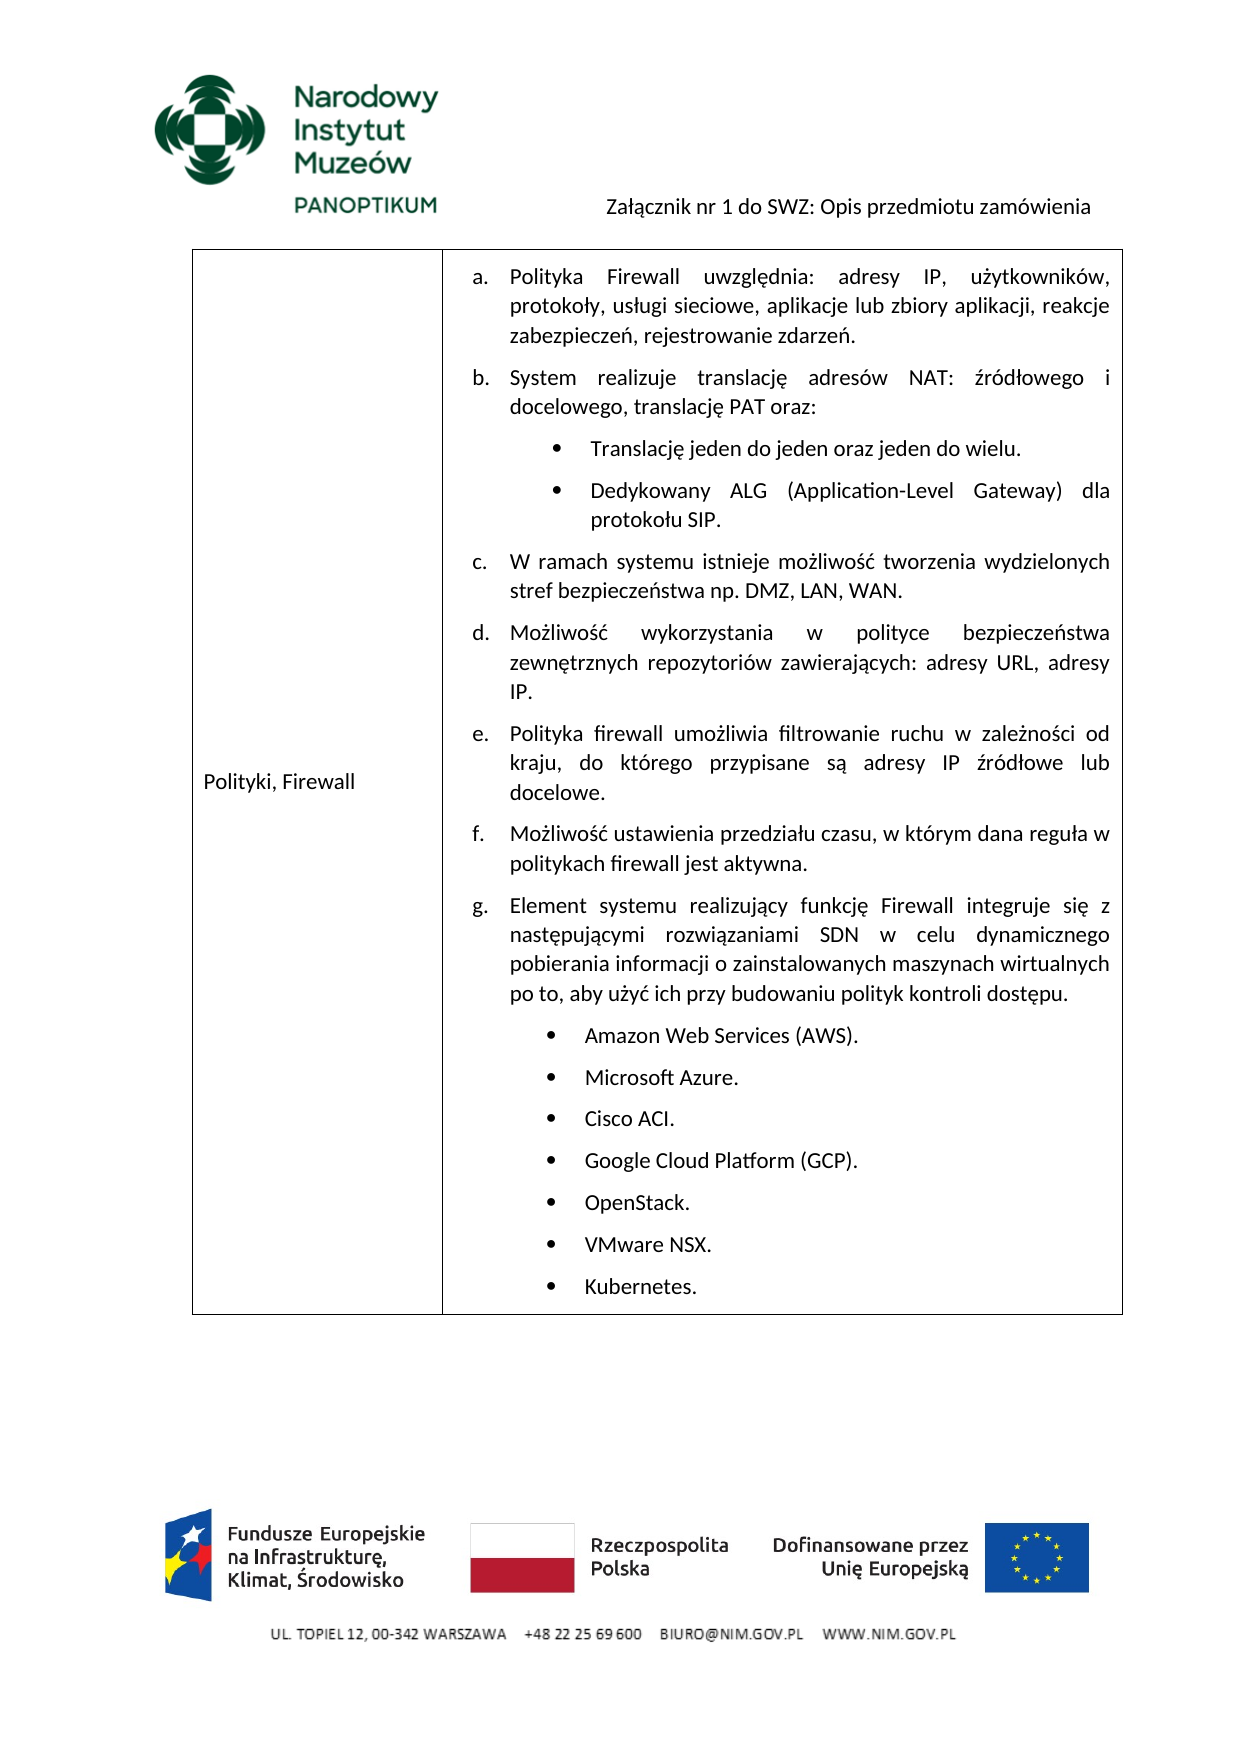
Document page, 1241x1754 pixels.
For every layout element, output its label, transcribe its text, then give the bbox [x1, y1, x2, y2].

table_cell Polityki, Firewall [193, 250, 442, 1314]
picture [14, 1487, 1213, 1659]
picture [151, 73, 442, 215]
table_cell Polityka Firewall uwzględnia: adresy IP, użytkowników, protokoły, usługi sieciowe, aplikacje lub zbiory aplikacji, reakcje zabezpieczeń, rejestrowanie zdarzeń. System realizuje translację adresów NAT: źródłowego i docelowego, translację PAT oraz: Translację jeden do jeden oraz jeden do wielu. Dedykowany ALG (Application-Level Gateway) dla protokołu SIP. W ramach systemu istnieje możliwość tworzenia wydzielonych stref bezpieczeństwa np. DMZ, LAN, WAN. Możliwość wykorzystania w polityce bezpieczeństwa zewnętrznych repozytoriów zawierających: adresy URL, adresy IP. Polityka firewall umożliwia filtrowanie ruchu w zależności od kraju, do którego przypisane są adresy IP źródłowe lub docelowe. Możliwość ustawienia przedziału czasu, w którym dana reguła w politykach firewall jest aktywna. Element systemu realizujący funkcję Firewall integruje się z następującymi rozwiązaniami SDN w celu dynamicznego pobierania informacji o zainstalowanych maszynach wirtualnych po to, aby użyć ich przy budowaniu polityk kontroli dostępu. Amazon Web Services (AWS). Microsoft Azure. Cisco ACI. Google Cloud Platform (GCP). OpenStack. VMware NSX. Kubernetes. [443, 250, 1122, 1314]
